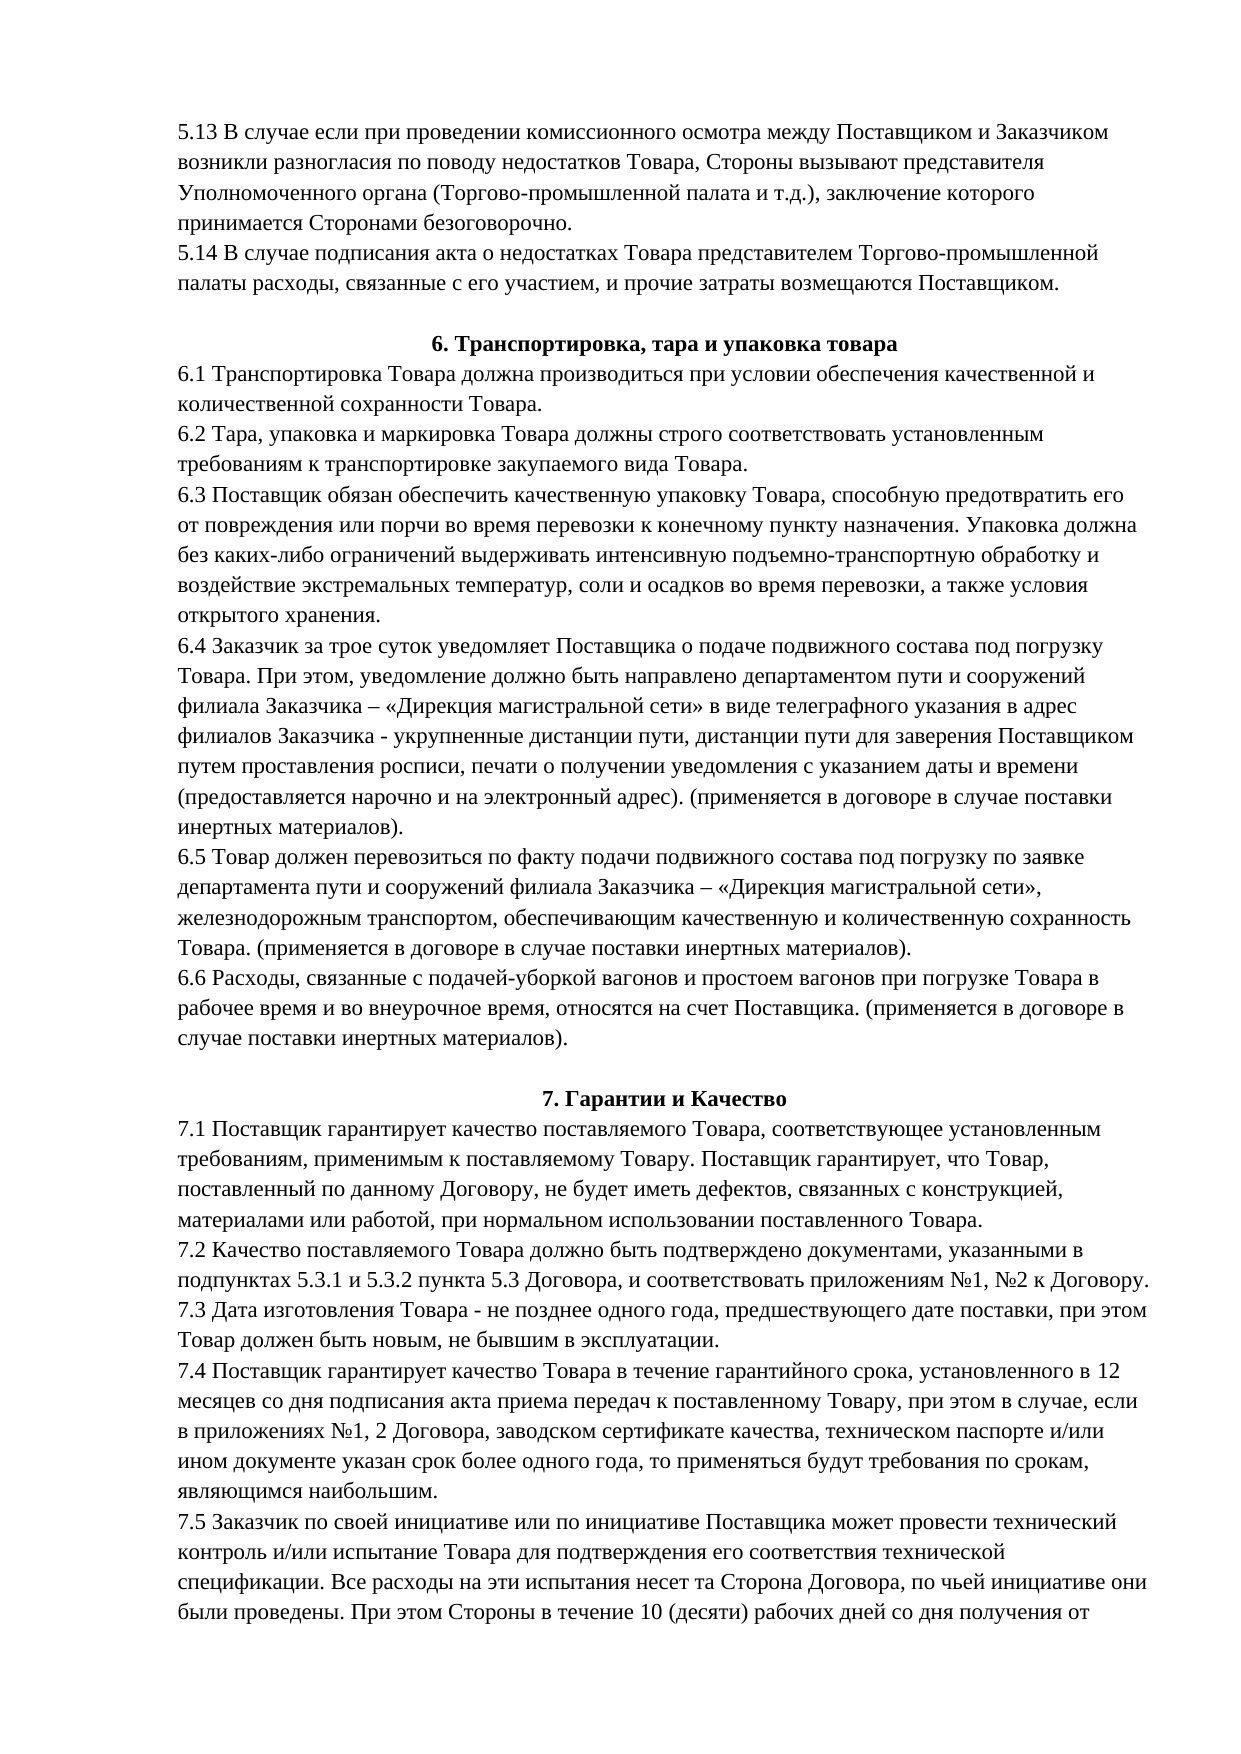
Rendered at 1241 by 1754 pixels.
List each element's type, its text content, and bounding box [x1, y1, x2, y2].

text 7.4 Поставщик гарантирует качество Товара в течение гарантийного срока, установленного в 12 месяцев со дня подписания акта приема передач к поставленному Товару, при этом в случае, если в приложениях №1, 2 Договора, заводском сертификате качества, техническом паспорте и/или ином документе указан срок более одного года, то применяться будут требования по срокам, являющимся наибольшим. [177, 1357, 1152, 1504]
text 7. Гарантии и Качество [177, 1085, 1152, 1111]
text 6.1 Транспортировка Товара должна производиться при условии обеспечения качественной и количественной сохранности Товара. [177, 360, 1152, 416]
text 6. Транспортировка, тара и упаковка товара [177, 299, 1152, 356]
text 6.2 Тара, упаковка и маркировка Товара должны строго соответствовать установленным требованиям к транспортировке закупаемого вида Товара. [177, 420, 1152, 477]
text 5.13 В случае если при проведении комиссионного осмотра между Поставщиком и Заказчиком возникли разногласия по поводу недостатков Товара, Стороны вызывают представителя Уполномоченного органа (Торгово-промышленной палата и т.д.), заключение которого принимается Сторонами безоговорочно. [177, 118, 1152, 235]
text 5.14 В случае подписания акта о недостатках Товара представителем Торгово-промышленной палаты расходы, связанные с его участием, и прочие затраты возмещаются Поставщиком. [177, 239, 1152, 296]
text 7.1 Поставщик гарантирует качество поставляемого Товара, соответствующее установленным требованиям, применимым к поставляемому Товару. Поставщик гарантирует, что Товар, поставленный по данному Договору, не будет иметь дефектов, связанных с конструкцией, материалами или работой, при нормальном использовании поставленного Товара. [177, 1115, 1152, 1232]
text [177, 1508, 1152, 1625]
text 6.6 Расходы, связанные с подачей-уборкой вагонов и простоем вагонов при погрузке Товара в рабочее время и во внеурочное время, относятся на счет Поставщика. (применяется в договоре в случае поставки инертных материалов). [177, 964, 1152, 1051]
text 6.4 Заказчик за трое суток уведомляет Поставщика о подаче подвижного состава под погрузку Товара. При этом, уведомление должно быть направлено департаментом пути и сооружений филиала Заказчика – «Дирекция магистральной сети» в виде телеграфного указания в адрес филиалов Заказчика - укрупненные дистанции пути, дистанции пути для заверения Поставщиком путем проставления росписи, печати о получении уведомления с указанием даты и времени (предоставляется нарочно и на электронный адрес). (применяется в договоре в случае поставки инертных материалов). [177, 632, 1152, 839]
text 7.2 Качество поставляемого Товара должно быть подтверждено документами, указанными в подпунктах 5.3.1 и 5.3.2 пункта 5.3 Договора, и соответствовать приложениям №1, №2 к Договору. [177, 1236, 1152, 1292]
text 7.3 Дата изготовления Товара - не позднее одного года, предшествующего дате поставки, при этом Товар должен быть новым, не бывшим в эксплуатации. [177, 1296, 1152, 1353]
text 6.5 Товар должен перевозиться по факту подачи подвижного состава под погрузку по заявке департамента пути и сооружений филиала Заказчика – «Дирекция магистральной сети», железнодорожным транспортом, обеспечивающим качественную и количественную сохранность Товара. (применяется в договоре в случае поставки инертных материалов). [177, 843, 1152, 960]
text 6.3 Поставщик обязан обеспечить качественную упаковку Товара, способную предотвратить его от повреждения или порчи во время перевозки к конечному пункту назначения. Упаковка должна без каких-либо ограничений выдерживать интенсивную подъемно-транспортную обработку и воздействие экстремальных температур, соли и осадков во время перевозки, а также условия открытого хранения. [177, 481, 1152, 628]
